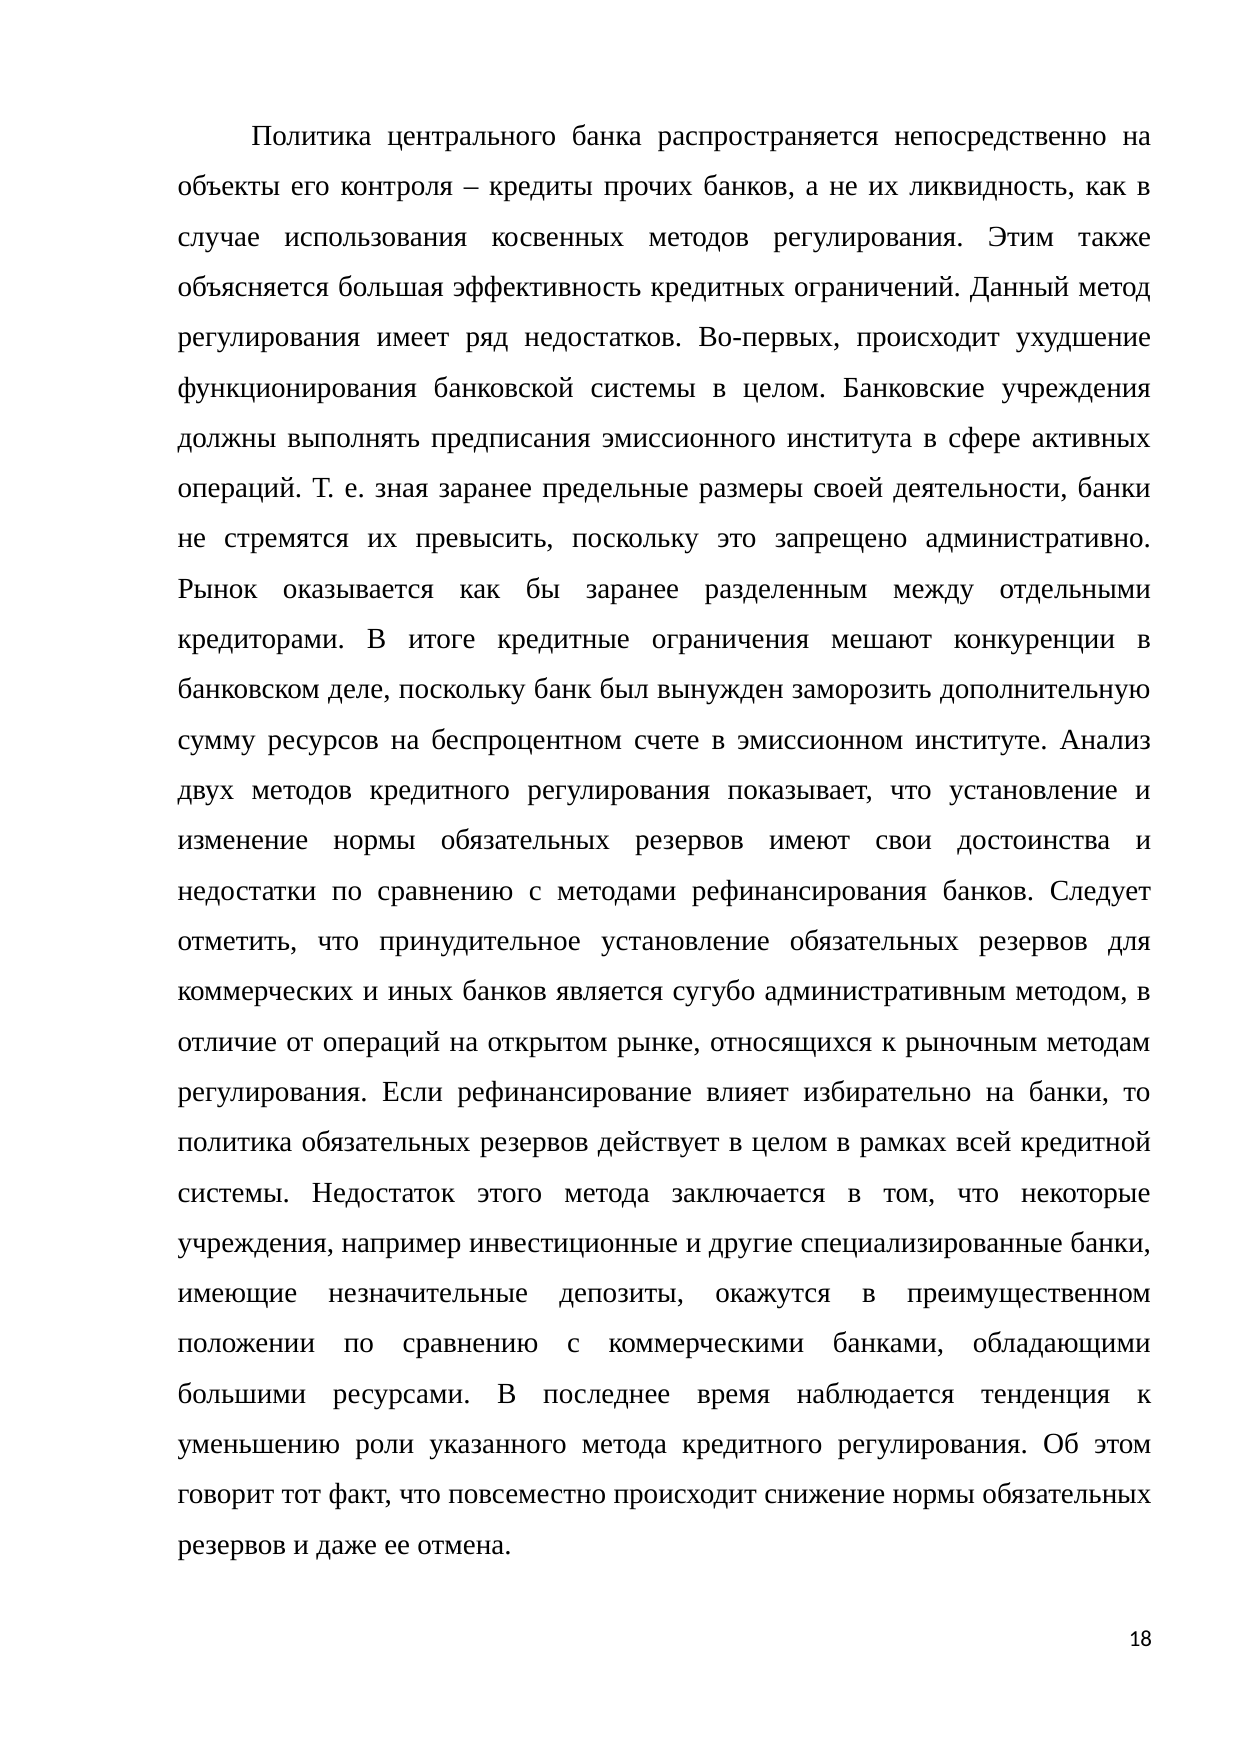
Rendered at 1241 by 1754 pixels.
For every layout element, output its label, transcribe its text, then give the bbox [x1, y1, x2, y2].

text Политика центрального банка распространяется непосредственно на объекты его контроля – кредиты прочих банков, а не их ликвидность, как в случае использования косвенных методов регулирования. Этим также объясняется большая эффективность кредитных ограничений. Данный метод регулирования имеет ряд недостатков. Во-первых, происходит ухудшение функционирования банковской системы в целом. Банковские учреждения должны выполнять предписания эмиссионного института в сфере активных операций. Т. е. зная заранее предельные размеры своей деятельности, банки не стремятся их превысить, поскольку это запрещено административно. Рынок оказывается как бы заранее разделенным между отдельными кредиторами. В итоге кредитные ограничения мешают конкуренции в банковском деле, поскольку банк был вынужден заморозить дополнительную сумму ресурсов на беспроцентном счете в эмиссионном институте. Анализ двух методов кредитного регулирования показывает, что установление и изменение нормы обязательных резервов имеют свои достоинства и недостатки по сравнению с методами рефинансирования банков. Следует отметить, что принудительное установление обязательных резервов для коммерческих и иных банков является сугубо административным методом, в отличие от операций на открытом рынке, относящихся к рыночным методам регулирования. Если рефинансирование влияет избирательно на банки, то политика обязательных резервов действует в целом в рамках всей кредитной системы. Недостаток этого метода заключается в том, что некоторые учреждения, например инвестиционные и другие специализированные банки, имеющие незначительные депозиты, окажутся в преимущественном положении по сравнению с коммерческими банками, обладающими большими ресурсами. В последнее время наблюдается тенденция к уменьшению роли указанного метода кредитного регулирования. Об этом говорит тот факт, что повсеместно происходит снижение нормы обязательных резервов и даже ее отмена. [177, 118, 1152, 1560]
